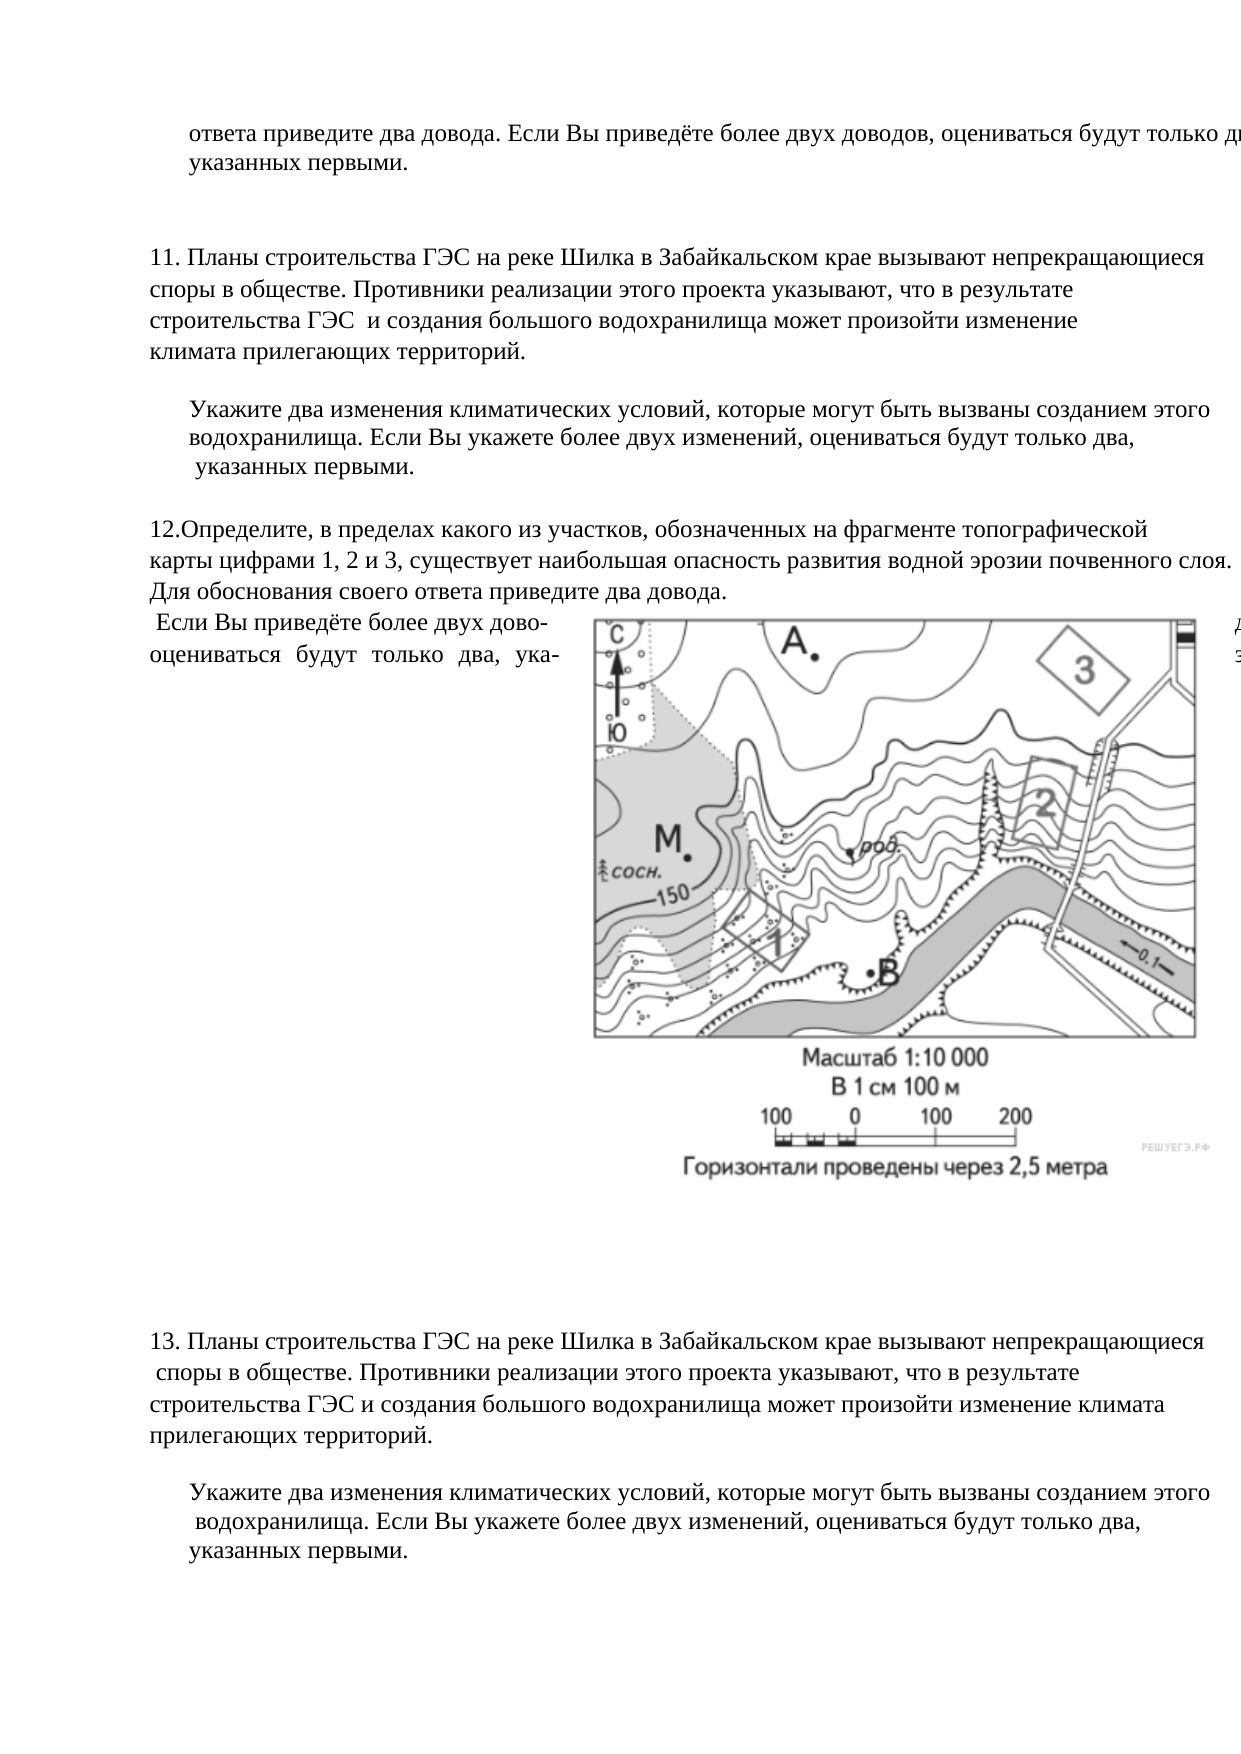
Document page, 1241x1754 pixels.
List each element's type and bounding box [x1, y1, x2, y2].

picture [578, 610, 1216, 1189]
table_header [134, 118, 1240, 1611]
